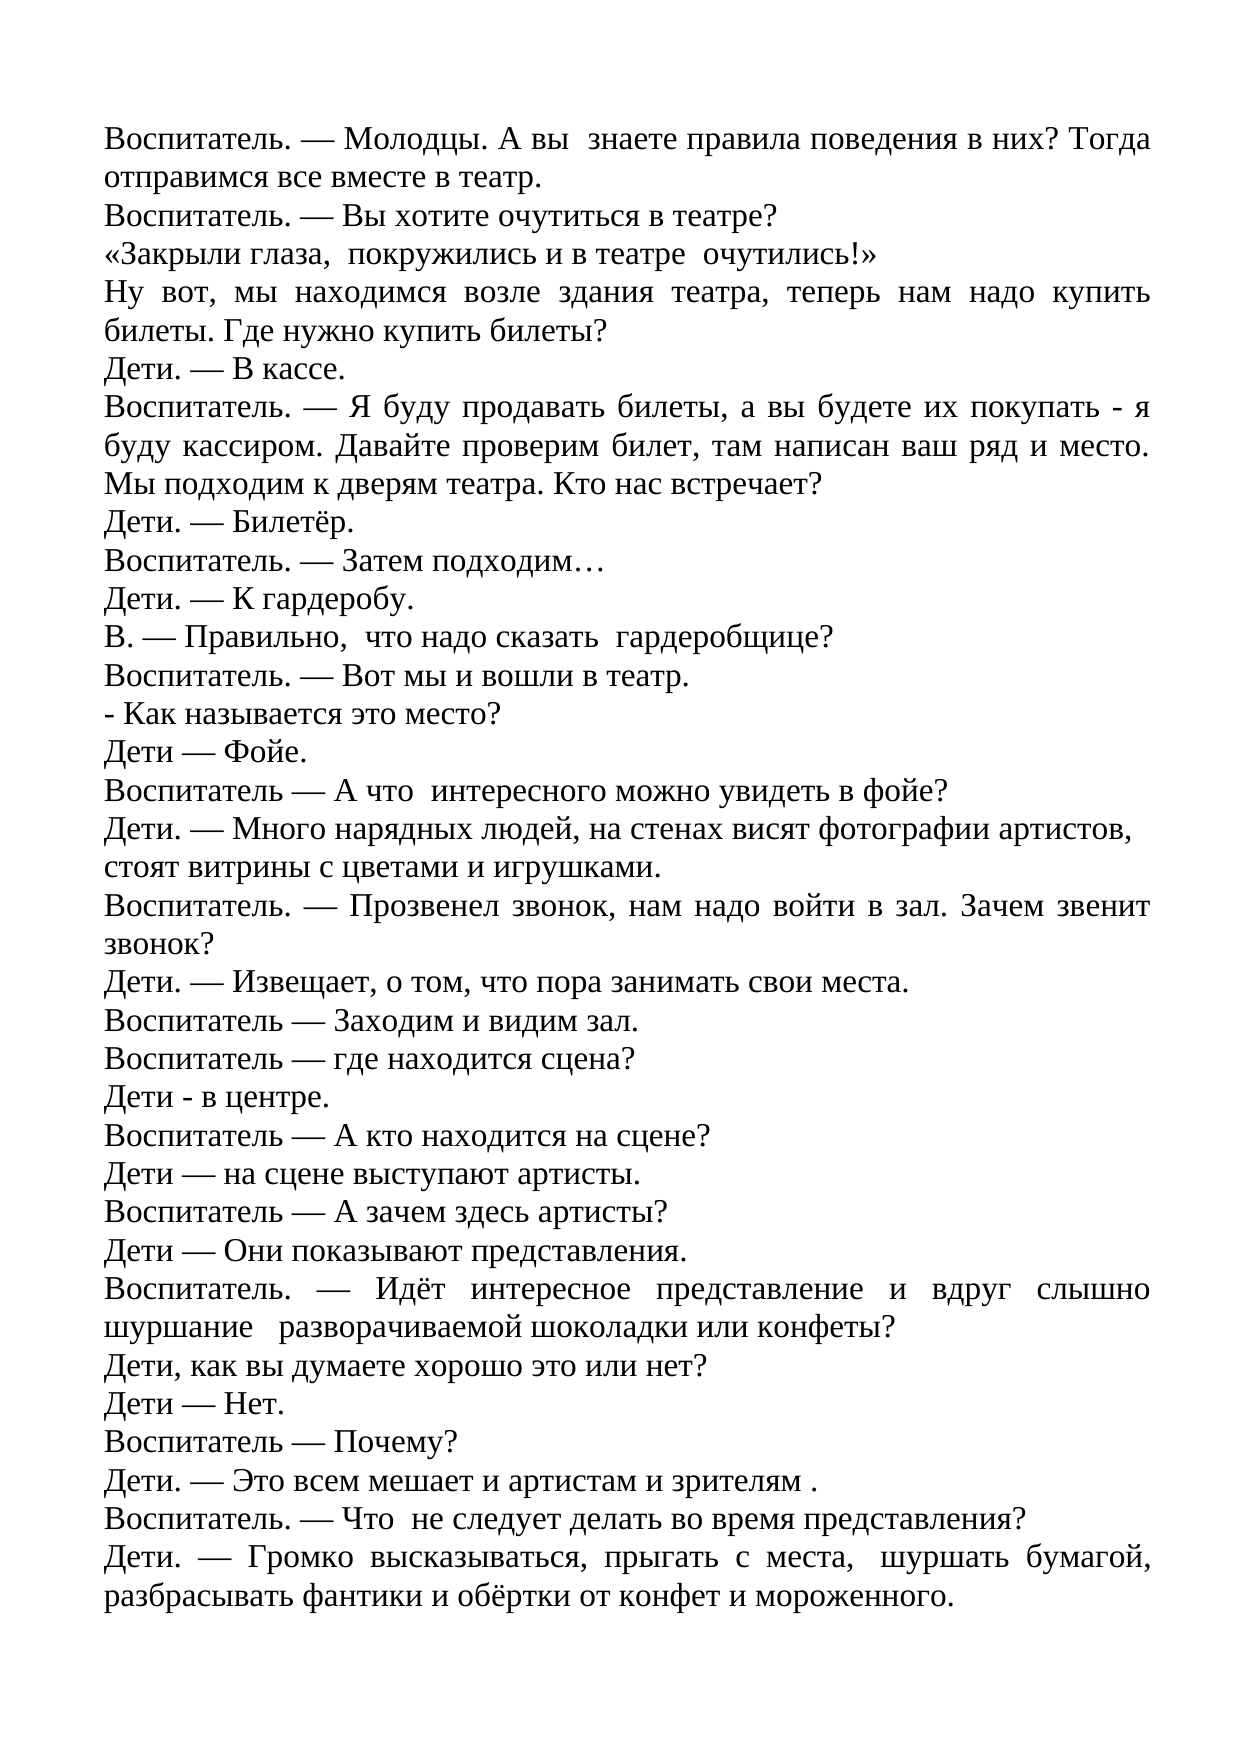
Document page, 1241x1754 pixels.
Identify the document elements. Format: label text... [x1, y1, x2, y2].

text Дети - в центре. [103, 1076, 1152, 1115]
text Дети. — Билетёр. [103, 501, 1152, 540]
text Ну вот, мы находимся возле здания театра, теперь нам надо купить билеты. Где нужно купить билеты? [103, 271, 1152, 348]
text Воспитатель. — Идёт интересное представление и вдруг слышно шуршание разворачиваемой шоколадки или конфеты? [103, 1268, 1152, 1345]
text стоят витрины с цветами и игрушками. [103, 846, 1152, 885]
text Воспитатель — Почему? [103, 1421, 1152, 1460]
text Воспитатель. — Вы хотите очутиться в театре? [103, 195, 1152, 233]
text Воспитатель — где находится сцена? [103, 1038, 1152, 1076]
text Воспитатель — А зачем здесь артисты? [103, 1191, 1152, 1230]
text Дети. — В кассе. [103, 348, 1152, 386]
text Воспитатель. — Вот мы и вошли в театр. [103, 655, 1152, 693]
text Воспитатель — А что интересного можно увидеть в фойе? [103, 770, 1152, 808]
text Дети — Они показывают представления. [103, 1230, 1152, 1268]
text Дети. — К гардеробу. [103, 578, 1152, 616]
text Воспитатель — А кто находится на сцене? [103, 1115, 1152, 1153]
text «Закрыли глаза, покружились и в театре очутились!» [103, 233, 1152, 271]
text Дети — Фойе. [103, 731, 1152, 770]
text - Как называется это место? [103, 693, 1152, 731]
text Дети. — Громко высказываться, прыгать с места, шуршать бумагой, разбрасывать фантики и обёртки от конфет и мороженного. [103, 1536, 1152, 1613]
text Дети — на сцене выступают артисты. [103, 1153, 1152, 1191]
text Воспитатель. — Затем подходим… [103, 540, 1152, 578]
text Дети, как вы думаете хорошо это или нет? [103, 1345, 1152, 1383]
text Дети. — Это всем мешает и артистам и зрителям . [103, 1460, 1152, 1498]
text В. — Правильно, что надо сказать гардеробщице? [103, 616, 1152, 655]
text Воспитатель. — Молодцы. А вы знаете правила поведения в них? Тогда отправимся все вместе в театр. [103, 118, 1152, 195]
text Воспитатель. — Что не следует делать во время представления? [103, 1498, 1152, 1536]
text Воспитатель. — Я буду продавать билеты, а вы будете их покупать - я буду кассиром. Давайте проверим билет, там написан ваш ряд и место. Мы подходим к дверям театра. Кто нас встречает? [103, 386, 1152, 501]
text Дети. — Много нарядных людей, на стенах висят фотографии артистов, [103, 808, 1152, 846]
text Воспитатель — Заходим и видим зал. [103, 1000, 1152, 1038]
text Воспитатель. — Прозвенел звонок, нам надо войти в зал. Зачем звенит звонок? [103, 885, 1152, 961]
text Дети — Нет. [103, 1383, 1152, 1421]
text Дети. — Извещает, о том, что пора занимать свои места. [103, 961, 1152, 1000]
